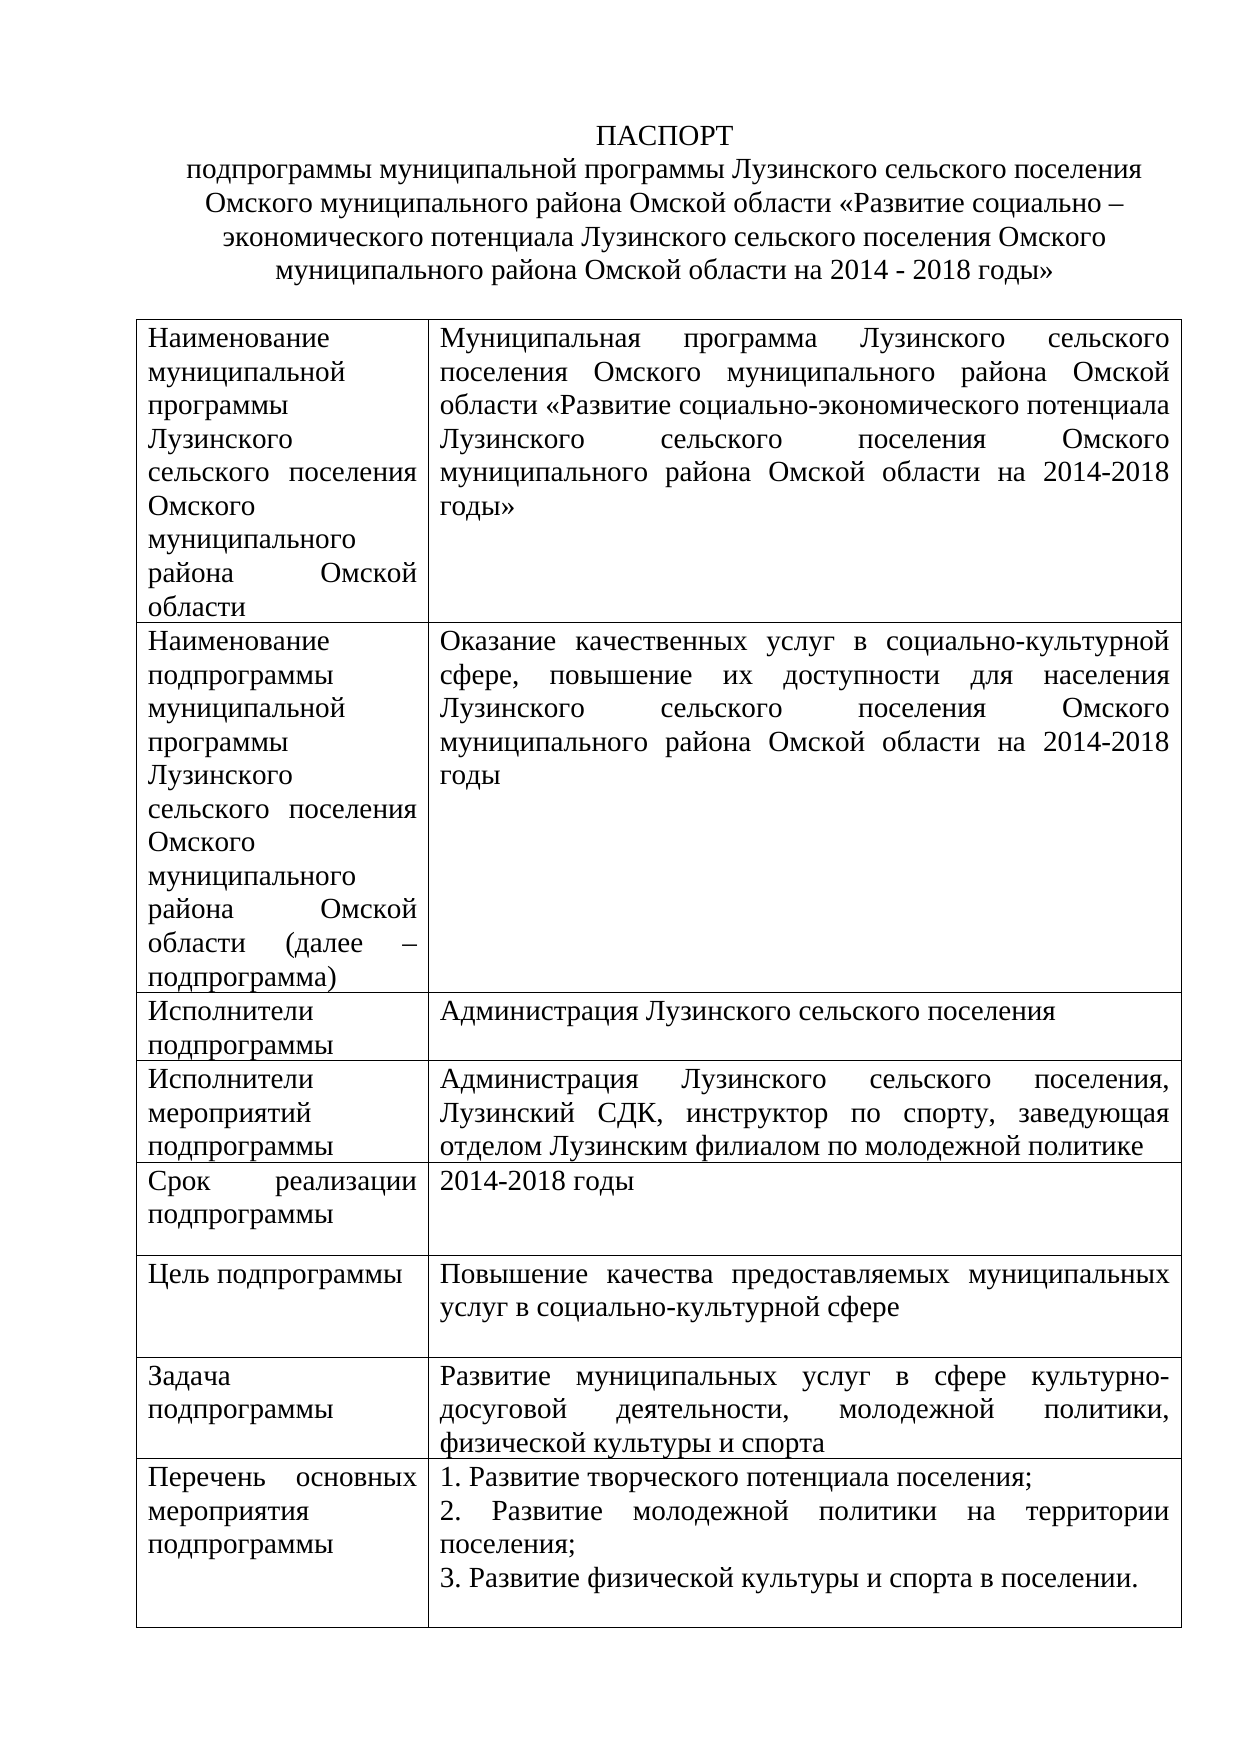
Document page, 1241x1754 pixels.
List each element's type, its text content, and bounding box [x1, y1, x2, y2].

table_cell Исполнители подпрограммы [137, 993, 428, 1060]
text подпрограммы муниципальной программы Лузинского сельского поселения Омского муниципального района Омской области «Развитие социально – экономического потенциала Лузинского сельского поселения Омского муниципального района Омской области на 2014 - 2018 годы» [148, 152, 1181, 286]
table_cell Администрация Лузинского сельского поселения [429, 993, 1181, 1060]
table_cell Повышение качества предоставляемых муниципальных услуг в социально-культурной сфере [429, 1256, 1181, 1357]
table_cell Цель подпрограммы [137, 1256, 428, 1357]
table_cell Наименование подпрограммы муниципальной программы Лузинского сельского поселения Омского муниципального района Омской области (далее – подпрограмма) [137, 623, 428, 992]
table_cell 1. Развитие творческого потенциала поселения; 2. Развитие молодежной политики на территории поселения; 3. Развитие физической культуры и спорта в поселении. [429, 1459, 1181, 1627]
table_cell 2014-2018 годы [429, 1163, 1181, 1255]
table_header Наименование муниципальной программы Лузинского сельского поселения Омского муниципального района Омской области [137, 320, 428, 622]
table_header Муниципальная программа Лузинского сельского поселения Омского муниципального района Омской области «Развитие социально-экономического потенциала Лузинского сельского поселения Омского муниципального района Омской области на 2014-2018 годы» [429, 320, 1181, 622]
table_cell Администрация Лузинского сельского поселения, Лузинский СДК, инструктор по спорту, заведующая отделом Лузинским филиалом по молодежной политике [429, 1061, 1181, 1162]
table_cell Исполнители мероприятий подпрограммы [137, 1061, 428, 1162]
table_cell Оказание качественных услуг в социально-культурной сфере, повышение их доступности для населения Лузинского сельского поселения Омского муниципального района Омской области на 2014-2018 годы [429, 623, 1181, 992]
table_cell Задача подпрограммы [137, 1358, 428, 1458]
table_cell Срок реализации подпрограммы [137, 1163, 428, 1255]
table_cell Развитие муниципальных услуг в сфере культурно-досуговой деятельности, молодежной политики, физической культуры и спорта [429, 1358, 1181, 1458]
text ПАСПОРТ [148, 118, 1181, 152]
table_cell Перечень основных мероприятия подпрограммы [137, 1459, 428, 1627]
